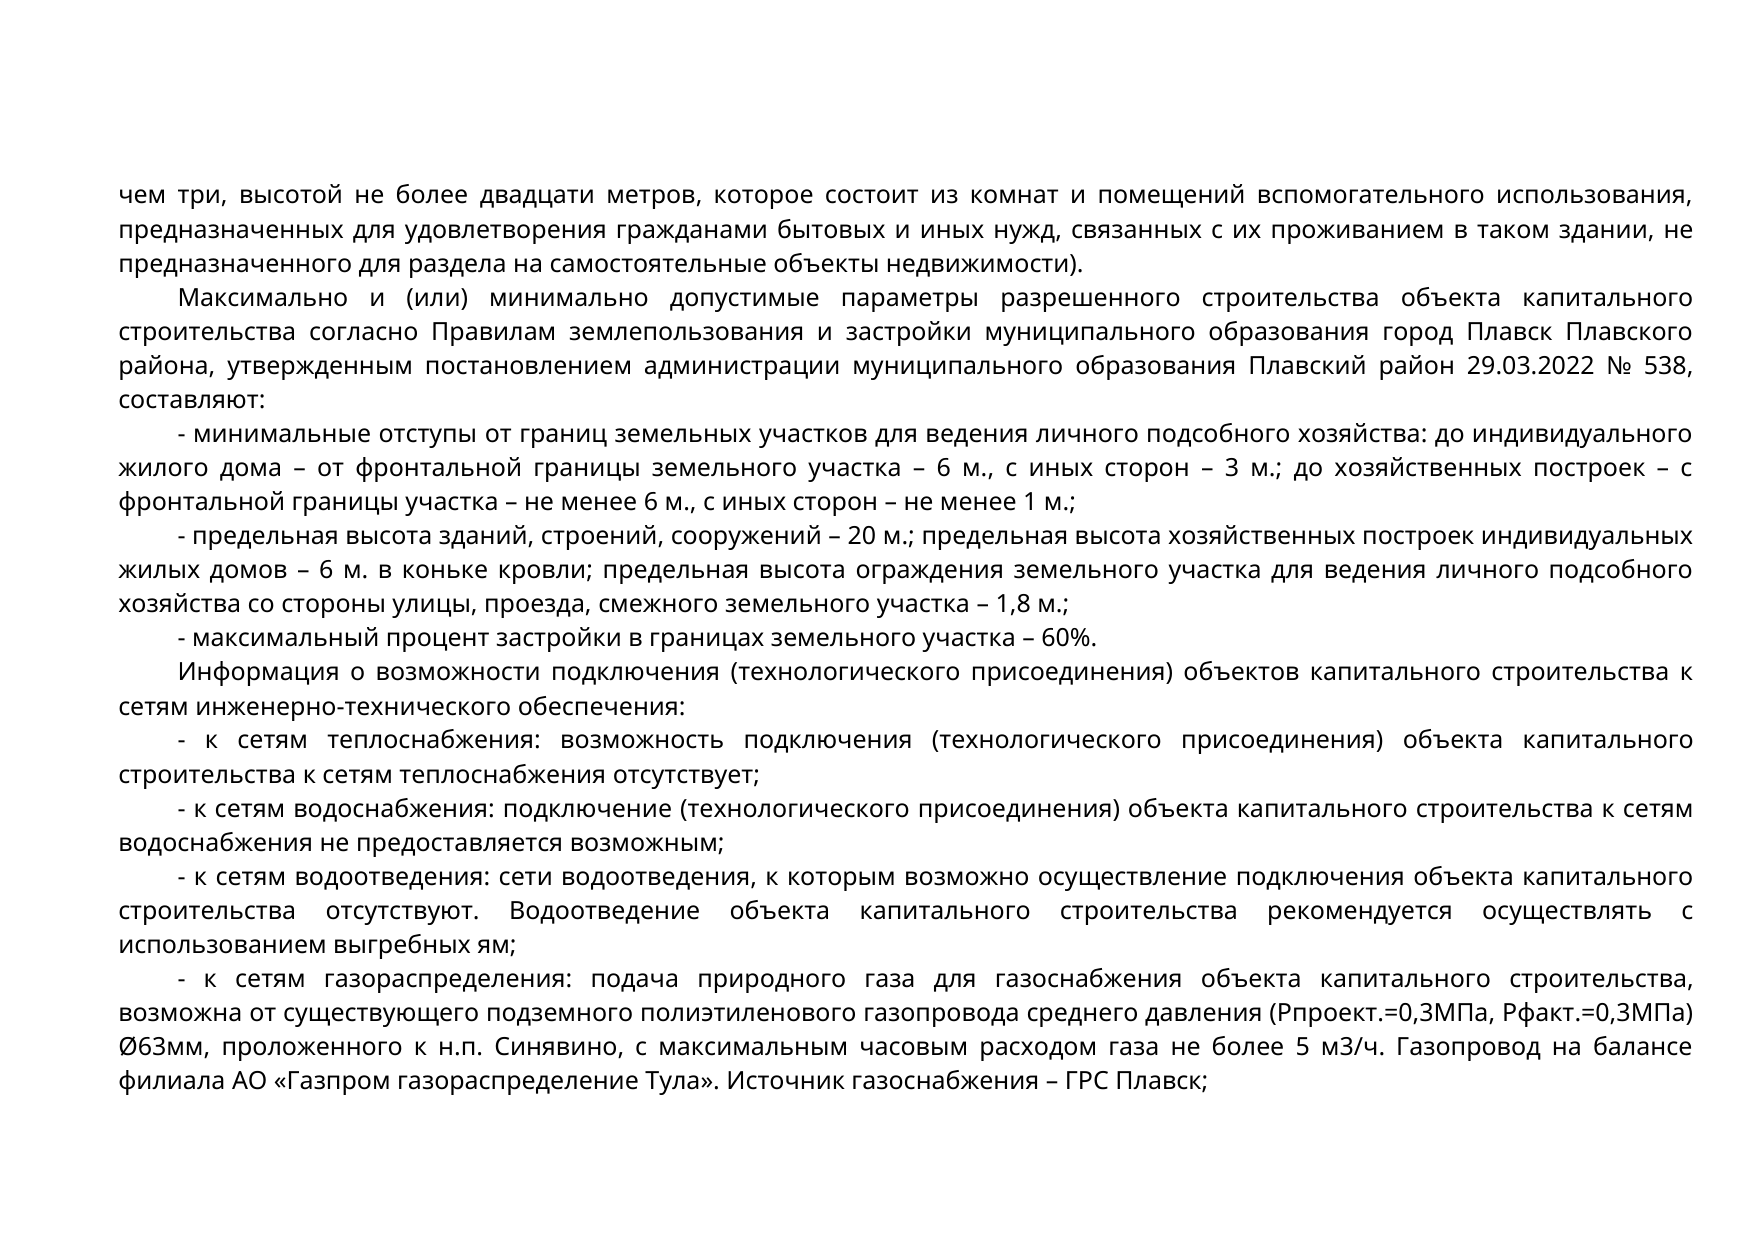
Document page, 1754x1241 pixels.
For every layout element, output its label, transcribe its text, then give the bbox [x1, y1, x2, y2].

text - к сетям водоотведения: сети водоотведения, к которым возможно осуществление подключения объекта капитального строительства отсутствуют. Водоотведение объекта капитального строительства рекомендуется осуществлять с использованием выгребных ям; [118, 858, 1695, 961]
text - предельная высота зданий, строений, сооружений – 20 м.; предельная высота хозяйственных построек индивидуальных жилых домов – 6 м. в коньке кровли; предельная высота ограждения земельного участка для ведения личного подсобного хозяйства со стороны улицы, проезда, смежного земельного участка – 1,8 м.; [118, 518, 1695, 620]
text - максимальный процент застройки в границах земельного участка – 60%. [118, 620, 1695, 654]
text Информация о возможности подключения (технологического присоединения) объектов капитального строительства к сетям инженерно-технического обеспечения: [118, 654, 1695, 722]
text - к сетям газораспределения: подача природного газа для газоснабжения объекта капитального строительства, возможна от существующего подземного полиэтиленового газопровода среднего давления (Рпроект.=0,3МПа, Рфакт.=0,3МПа) Ø63мм, проложенного к н.п. Синявино, с максимальным часовым расходом газа не более 5 м3/ч. Газопровод на балансе филиала АО «Газпром газораспределение Тула». Источник газоснабжения – ГРС Плавск; [118, 961, 1695, 1097]
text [118, 177, 1695, 279]
text Максимально и (или) минимально допустимые параметры разрешенного строительства объекта капитального строительства согласно Правилам землепользования и застройки муниципального образования город Плавск Плавского района, утвержденным постановлением администрации муниципального образования Плавский район 29.03.2022 № 538, составляют: [118, 279, 1695, 416]
text - минимальные отступы от границ земельных участков для ведения личного подсобного хозяйства: до индивидуального жилого дома – от фронтальной границы земельного участка – 6 м., с иных сторон – 3 м.; до хозяйственных построек – с фронтальной границы участка – не менее 6 м., с иных сторон – не менее 1 м.; [118, 416, 1695, 518]
text - к сетям теплоснабжения: возможность подключения (технологического присоединения) объекта капитального строительства к сетям теплоснабжения отсутствует; [118, 722, 1695, 790]
text - к сетям водоснабжения: подключение (технологического присоединения) объекта капитального строительства к сетям водоснабжения не предоставляется возможным; [118, 790, 1695, 858]
